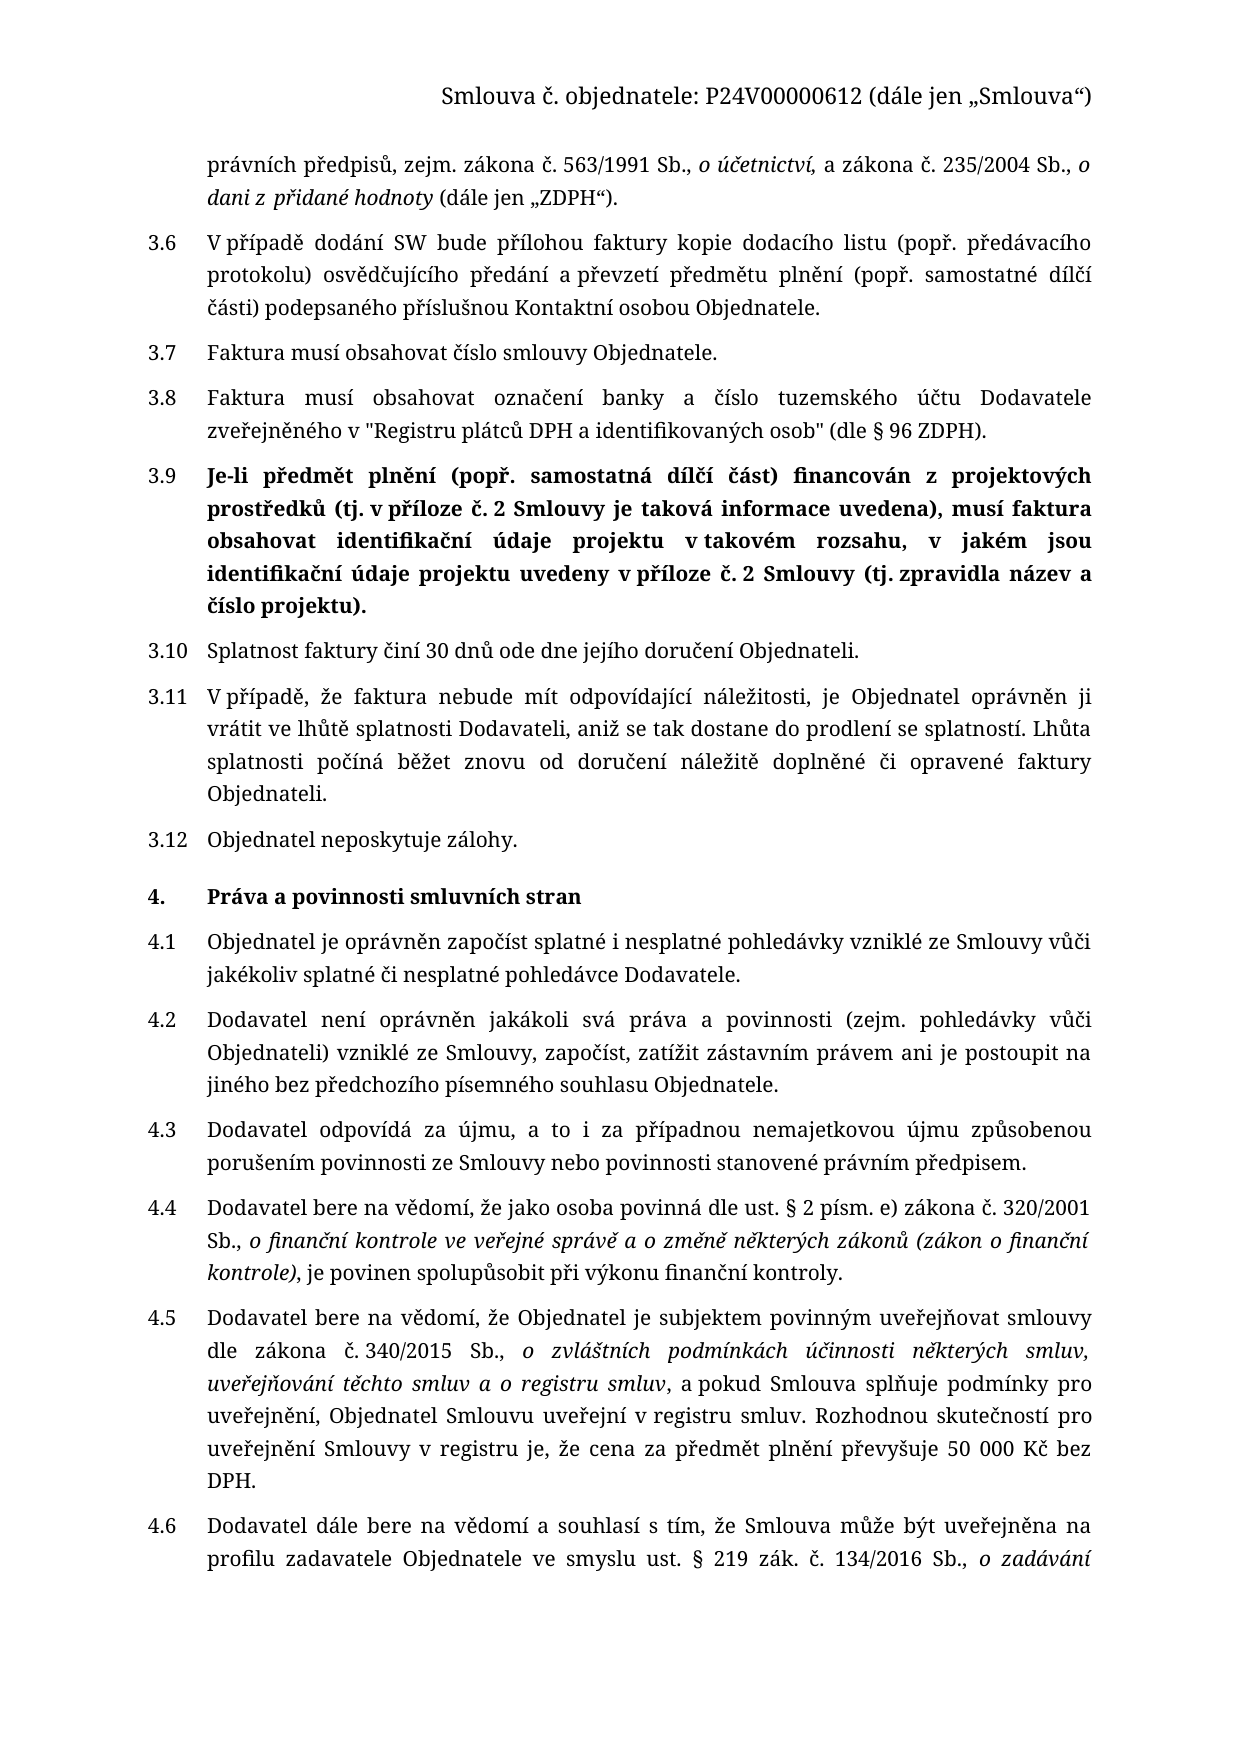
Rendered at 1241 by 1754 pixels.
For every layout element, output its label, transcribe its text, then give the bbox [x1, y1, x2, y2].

list Je-li předmět plnění (popř. samostatná dílčí část) financován z projektových prostředků (tj. v příloze č. 2 Smlouvy je taková informace uvedena), musí faktura obsahovat identifikační údaje projektu v takovém rozsahu, v jakém jsou identifikační údaje projektu uvedeny v příloze č. 2 Smlouvy (tj. zpravidla název a číslo projektu). [148, 461, 1092, 620]
list Objednatel neposkytuje zálohy. [148, 825, 1092, 853]
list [148, 150, 1092, 211]
list Splatnost faktury činí 30 dnů ode dne jejího doručení Objednateli. [148, 637, 1092, 665]
list Dodavatel není oprávněn jakákoli svá práva a povinnosti (zejm. pohledávky vůči Objednateli) vzniklé ze Smlouvy, započíst, zatížit zástavním právem ani je postoupit na jiného bez předchozího písemného souhlasu Objednatele. [148, 1005, 1092, 1099]
list V případě dodání SW bude přílohou faktury kopie dodacího listu (popř. předávacího protokolu) osvědčujícího předání a převzetí předmětu plnění (popř. samostatné dílčí části) podepsaného příslušnou Kontaktní osobou Objednatele. [148, 228, 1092, 322]
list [148, 1512, 1092, 1573]
list Faktura musí obsahovat číslo smlouvy Objednatele. [148, 338, 1092, 367]
list Práva a povinnosti smluvních stran [148, 882, 1092, 911]
list Dodavatel odpovídá za újmu, a to i za případnou nemajetkovou újmu způsobenou porušením povinnosti ze Smlouvy nebo povinnosti stanovené právním předpisem. [148, 1115, 1092, 1176]
list Faktura musí obsahovat označení banky a číslo tuzemského účtu Dodavatele zveřejněného v "Registru plátců DPH a identifikovaných osob" (dle § 96 ZDPH). [148, 383, 1092, 444]
list V případě, že faktura nebude mít odpovídající náležitosti, je Objednatel oprávněn ji vrátit ve lhůtě splatnosti Dodavateli, aniž se tak dostane do prodlení se splatností. Lhůta splatnosti počíná běžet znovu od doručení náležitě doplněné či opravené faktury Objednateli. [148, 682, 1092, 808]
list Dodavatel bere na vědomí, že Objednatel je subjektem povinným uveřejňovat smlouvy dle zákona č. 340/2015 Sb., o zvláštních podmínkách účinnosti některých smluv, uveřejňování těchto smluv a o registru smluv, a pokud Smlouva splňuje podmínky pro uveřejnění, Objednatel Smlouvu uveřejní v registru smluv. Rozhodnou skutečností pro uveřejnění Smlouvy v registru je, že cena za předmět plnění převyšuje 50 000 Kč bez DPH. [148, 1303, 1092, 1495]
list Dodavatel bere na vědomí, že jako osoba povinná dle ust. § 2 písm. e) zákona č. 320/2001 Sb., o finanční kontrole ve veřejné správě a o změně některých zákonů (zákon o finanční kontrole), je povinen spolupůsobit při výkonu finanční kontroly. [148, 1193, 1092, 1287]
list Objednatel je oprávněn započíst splatné i nesplatné pohledávky vzniklé ze Smlouvy vůči jakékoliv splatné či nesplatné pohledávce Dodavatele. [148, 927, 1092, 988]
